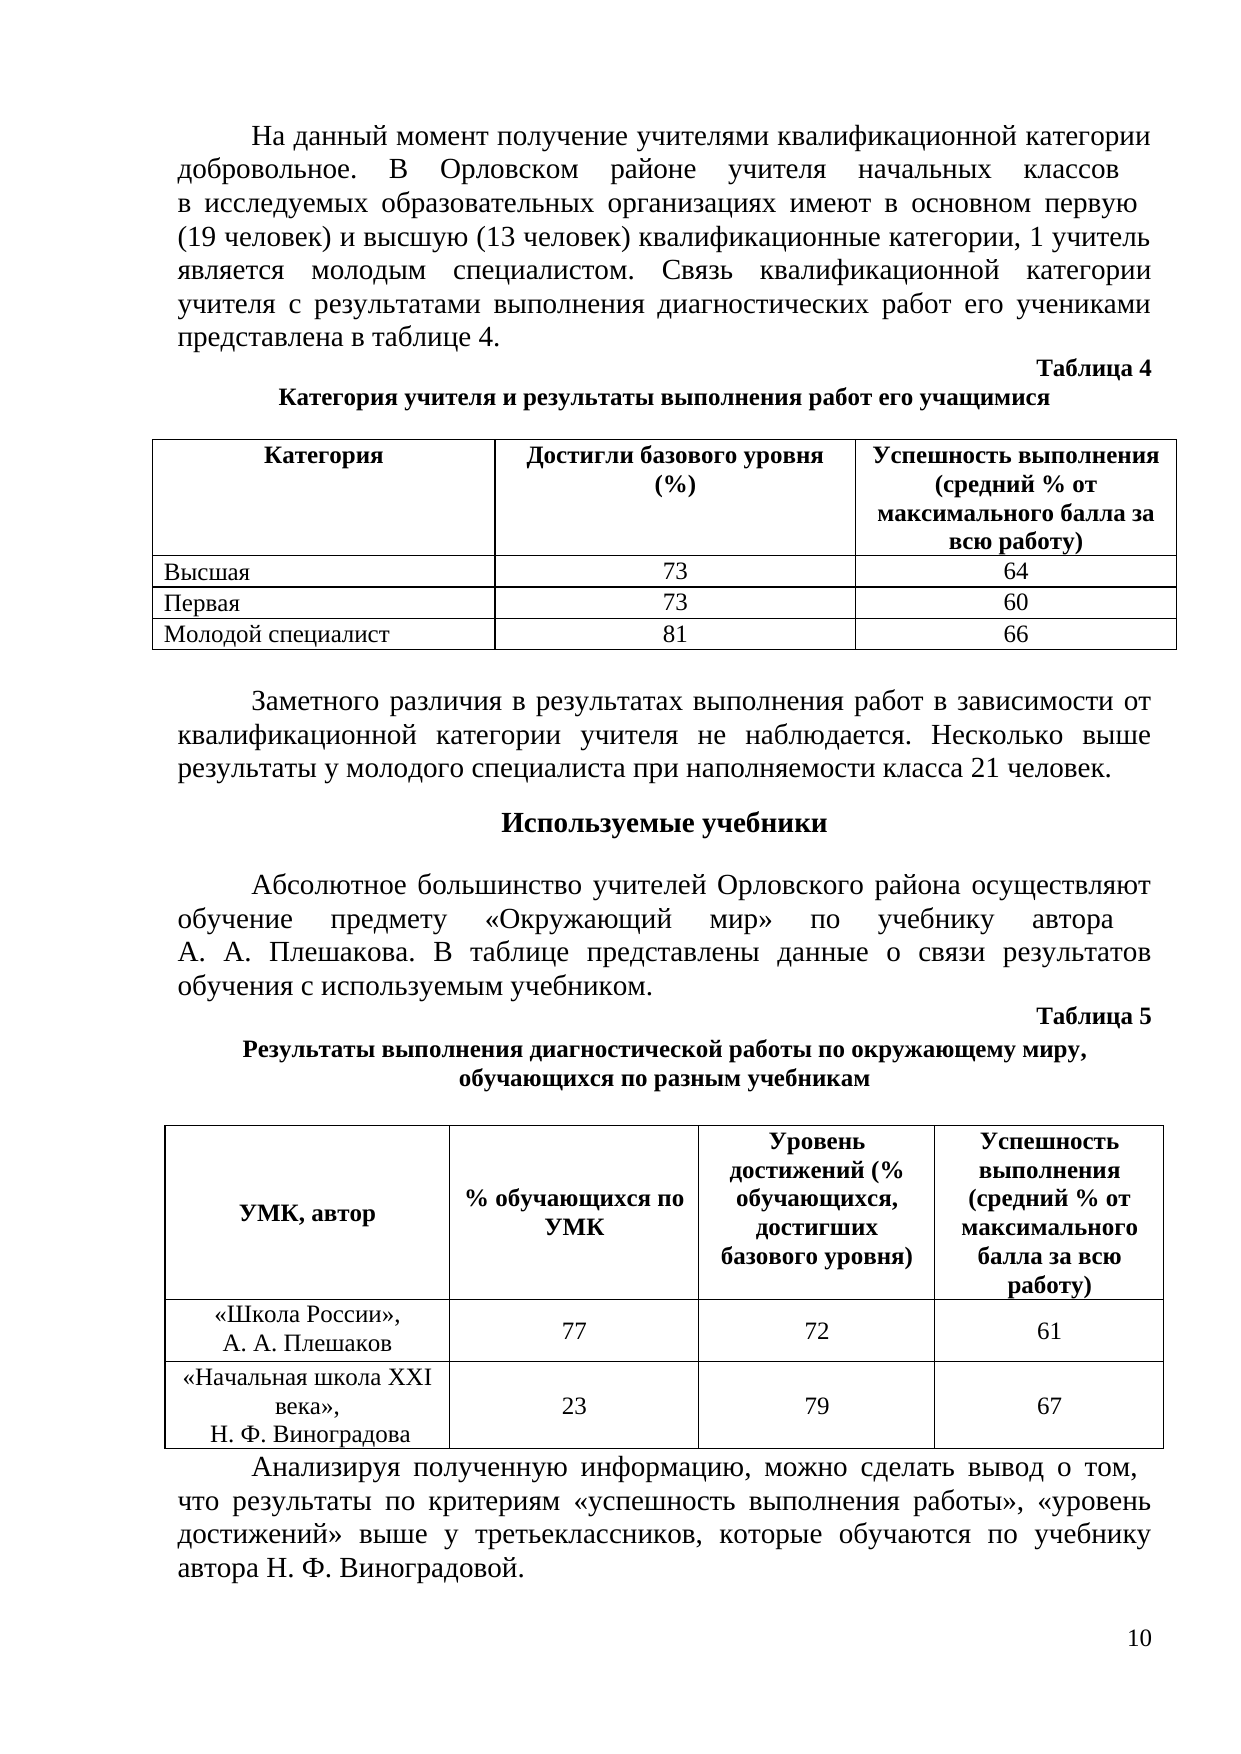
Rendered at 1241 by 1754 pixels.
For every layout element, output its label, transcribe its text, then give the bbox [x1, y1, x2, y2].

table_header Успешность выполнения (средний % от максимального балла за всю работу) [856, 440, 1176, 555]
table_cell Молодой специалист [153, 619, 494, 649]
table_header Уровень достижений (% обучающихся, достигших базового уровня) [699, 1126, 934, 1298]
text На данный момент получение учителями квалификационной категории добровольное. В Орловском районе учителя начальных классов в исследуемых образовательных организациях имеют в основном первую (19 человек) и высшую (13 человек) квалификационные категории, 1 учитель является молодым специалистом. Связь квалификационной категории учителя с результатами выполнения диагностических работ его учениками представлена в таблице 4. [177, 118, 1152, 353]
text Результаты выполнения диагностической работы по окружающему миру, обучающихся по разным учебникам [177, 1034, 1152, 1092]
text Категория учителя и результаты выполнения работ его учащимися [177, 382, 1152, 410]
table_cell 73 [496, 556, 855, 586]
text Заметного различия в результатах выполнения работ в зависимости от квалификационной категории учителя не наблюдается. Несколько выше результаты у молодого специалиста при наполняемости класса 21 человек. [177, 683, 1152, 784]
table_cell 64 [856, 556, 1176, 586]
text Таблица 4 [177, 353, 1152, 382]
table_cell Высшая [153, 556, 494, 586]
table_cell 23 [450, 1362, 698, 1448]
table_cell 77 [450, 1300, 698, 1361]
table_header % обучающихся по УМК [450, 1126, 698, 1298]
table_cell 72 [699, 1300, 934, 1361]
table_cell 66 [856, 619, 1176, 649]
table_cell 73 [496, 588, 855, 618]
text Анализируя полученную информацию, можно сделать вывод о том, что результаты по критериям «успешность выполнения работы», «уровень достижений» выше у третьеклассников, которые обучаются по учебнику автора Н. Ф. Виноградовой. [177, 1449, 1152, 1583]
table_cell 60 [856, 588, 1176, 618]
table_header УМК, автор [166, 1126, 449, 1298]
table_header Успешность выполнения (средний % от максимального балла за всю работу) [935, 1126, 1163, 1298]
table_cell «Начальная школа XXI века», Н. Ф. Виноградова [166, 1362, 449, 1448]
table_header Категория [153, 440, 494, 555]
table_cell 61 [935, 1300, 1163, 1361]
text Абсолютное большинство учителей Орловского района осуществляют обучение предмету «Окружающий мир» по учебнику автора А. А. Плешакова. В таблице представлены данные о связи результатов обучения с используемым учебником. [177, 867, 1152, 1001]
table_cell Первая [153, 588, 494, 618]
table_header Достигли базового уровня (%) [496, 440, 855, 555]
table_cell 67 [935, 1362, 1163, 1448]
table_cell 81 [496, 619, 855, 649]
text Используемые учебники [177, 805, 1152, 838]
table_cell «Школа России», А. А. Плешаков [166, 1300, 449, 1361]
text Таблица 5 [177, 1001, 1152, 1030]
table_cell 79 [699, 1362, 934, 1448]
